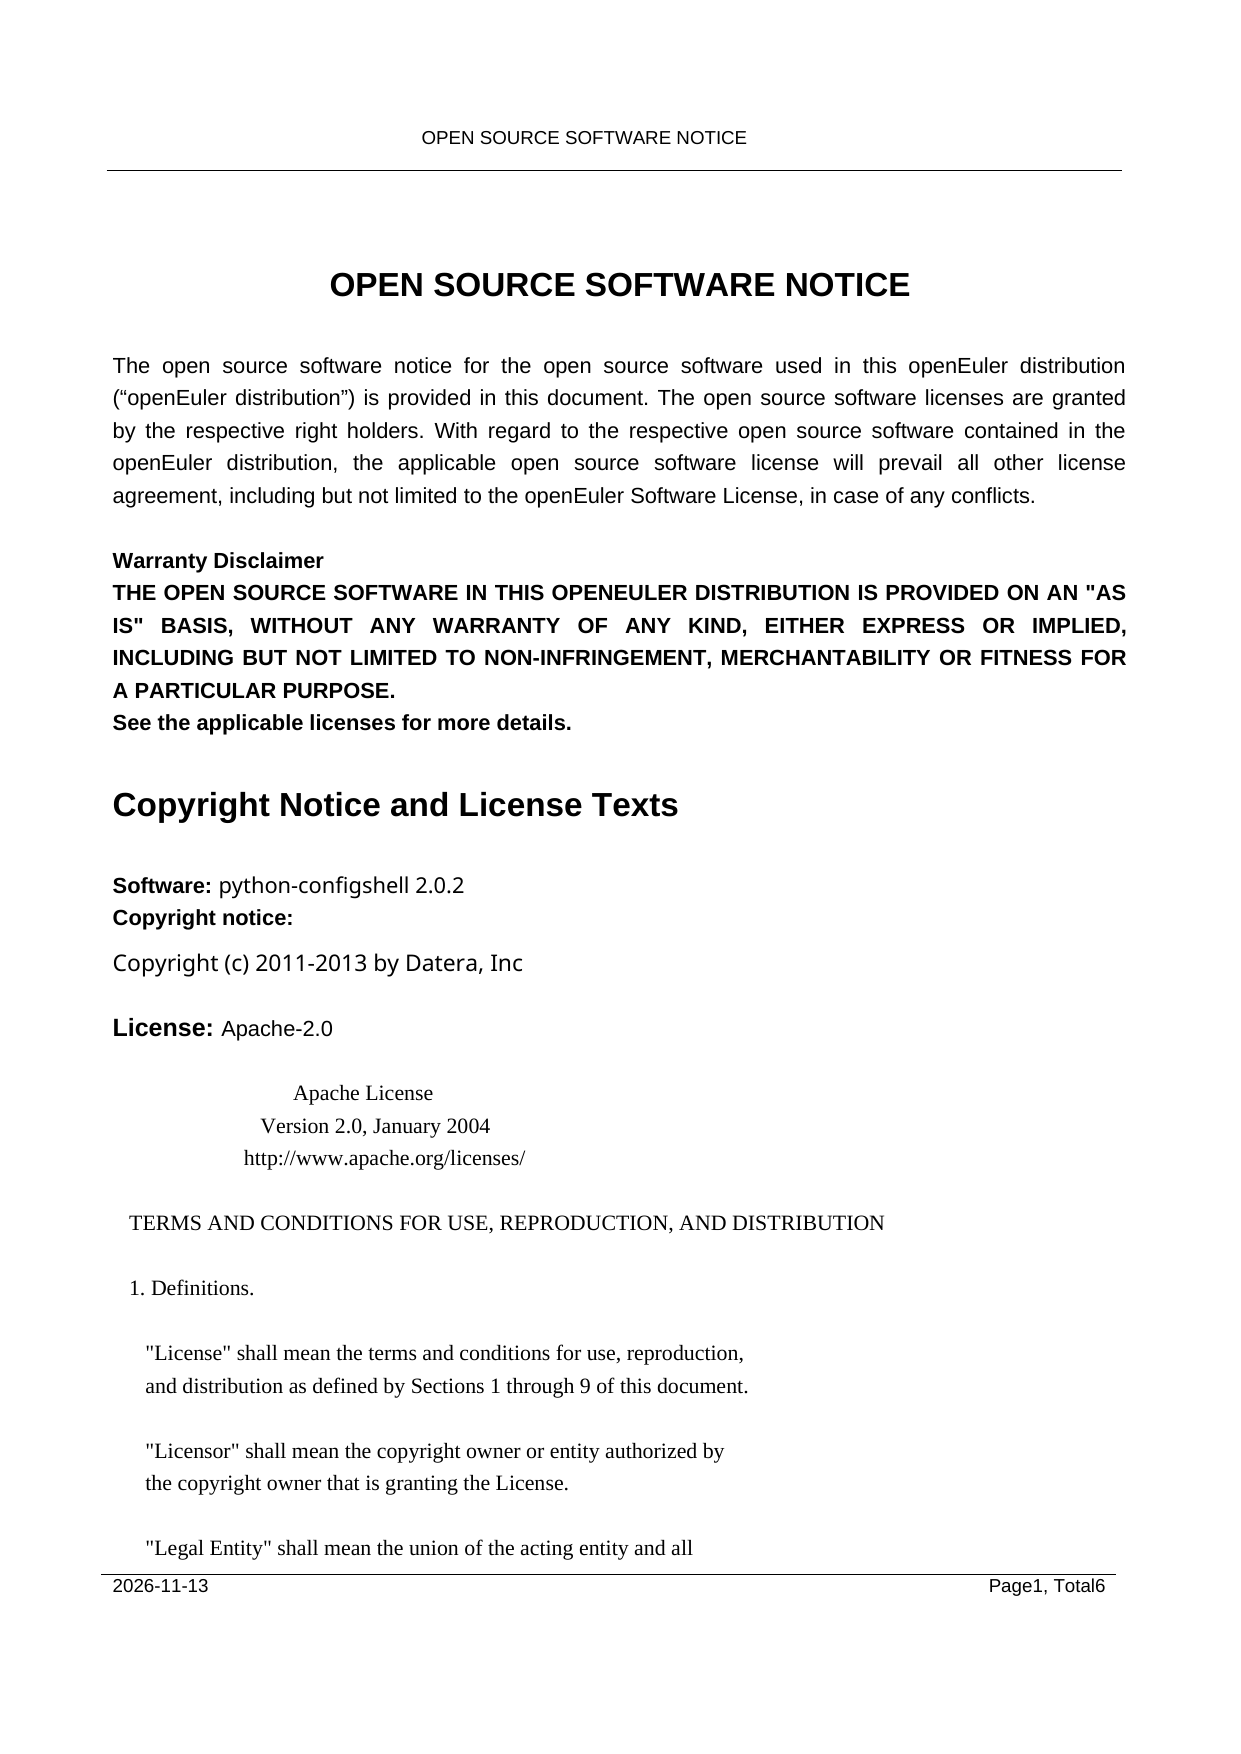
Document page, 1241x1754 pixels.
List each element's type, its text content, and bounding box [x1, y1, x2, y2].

title Software: python-configshell 2.0.2 [112, 869, 1128, 901]
text The open source software notice for the open source software used in this openEuler distribution (“openEuler distribution”) is provided in this document. The open source software licenses are granted by the respective right holders. With regard to the respective open source software contained in the openEuler distribution, the applicable open source software license will prevail all other license agreement, including but not limited to the openEuler Software License, in case of any conflicts. [112, 349, 1128, 511]
text Copyright (c) 2011-2013 by Datera, Inc [112, 947, 1128, 1012]
text OPEN SOURCE SOFTWARE NOTICE [112, 251, 1128, 316]
text Copyright notice: [112, 901, 1128, 934]
text Warranty Disclaimer [112, 544, 1128, 576]
text Copyright Notice and License Texts [112, 771, 1128, 836]
text THE OPEN SOURCE SOFTWARE IN THIS OPENEULER DISTRIBUTION IS PROVIDED ON AN "AS IS" BASIS, WITHOUT ANY WARRANTY OF ANY KIND, EITHER EXPRESS OR IMPLIED, INCLUDING BUT NOT LIMITED TO NON-INFRINGEMENT, MERCHANTABILITY OR FITNESS FOR A PARTICULAR PURPOSE. See the applicable licenses for more details. [112, 576, 1128, 739]
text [112, 1044, 1128, 1564]
text License: Apache-2.0 [112, 1012, 1128, 1044]
